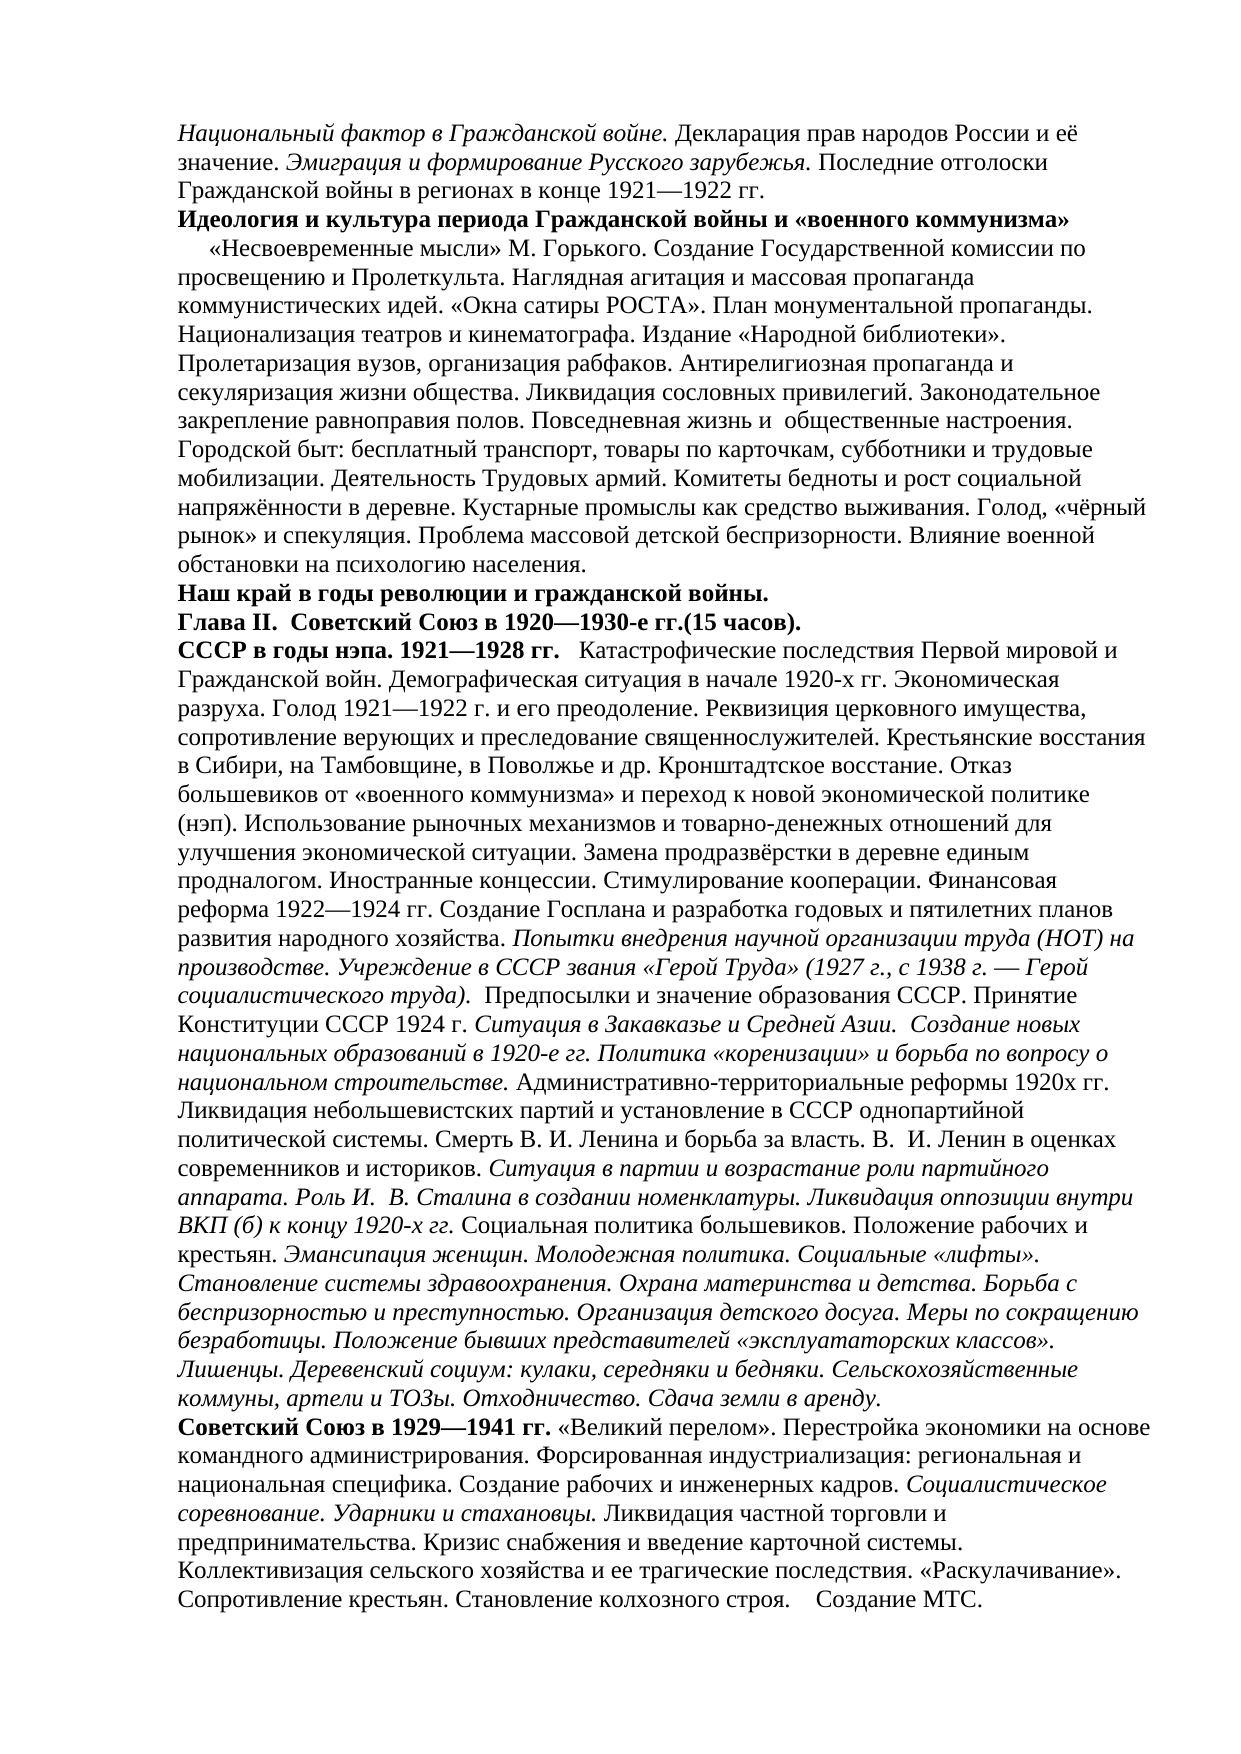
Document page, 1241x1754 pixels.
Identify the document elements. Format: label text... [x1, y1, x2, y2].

text Глава II. Советский Союз в 1920―1930-е гг.(15 часов). [177, 607, 1152, 636]
text Идеология и культура периода Гражданской войны и «военного коммунизма» [177, 204, 1152, 233]
text Наш край в годы революции и гражданской войны. [177, 578, 1152, 607]
text «Несвоевременные мысли» М. Горького. Создание Государственной комиссии по просвещению и Пролеткульта. Наглядная агитация и массовая пропаганда коммунистических идей. «Окна сатиры РОСТА». План монументальной пропаганды. Национализация театров и кинематографа. Издание «Народной библиотеки». Пролетаризация вузов, организация рабфаков. Антирелигиозная пропаганда и секуляризация жизни общества. Ликвидация сословных привилегий. Законодательное закрепление равноправия полов. Повседневная жизнь и общественные настроения. Городской быт: бесплатный транспорт, товары по карточкам, субботники и трудовые мобилизации. Деятельность Трудовых армий. Комитеты бедноты и рост социальной напряжённости в деревне. Кустарные промыслы как средство выживания. Голод, «чёрный рынок» и спекуляция. Проблема массовой детской беспризорности. Влияние военной обстановки на психологию населения. [177, 233, 1152, 578]
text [177, 1412, 1152, 1613]
text СССР в годы нэпа. 1921―1928 гг. Катастрофические последствия Первой мировой и Гражданской войн. Демографическая ситуация в начале 1920-х гг. Экономическая разруха. Голод 1921―1922 г. и его преодоление. Реквизиция церковного имущества, сопротивление верующих и преследование священнослужителей. Крестьянские восстания в Сибири, на Тамбовщине, в Поволжье и др. Кронштадтское восстание. Отказ большевиков от «военного коммунизма» и переход к новой экономической политике (нэп). Использование рыночных механизмов и товарно-денежных отношений для улучшения экономической ситуации. Замена продразвёрстки в деревне единым продналогом. Иностранные концессии. Стимулирование кооперации. Финансовая реформа 1922―1924 гг. Создание Госплана и разработка годовых и пятилетних планов развития народного хозяйства. Попытки внедрения научной организации труда (НОТ) на производстве. Учреждение в СССР звания «Герой Труда» (1927 г., с 1938 г. ― Герой социалистического труда). Предпосылки и значение образования СССР. Принятие Конституции СССР 1924 г. Ситуация в Закавказье и Средней Азии. Создание новых национальных образований в 1920-е гг. Политика «коренизации» и борьба по вопросу о национальном строительстве. Административно-территориальные реформы 1920х гг. Ликвидация небольшевистских партий и установление в СССР однопартийной политической системы. Смерть В. И. Ленина и борьба за власть. В. И. Ленин в оценках современников и историков. Ситуация в партии и возрастание роли партийного аппарата. Роль И. В. Сталина в создании номенклатуры. Ликвидация оппозиции внутри ВКП (б) к концу 1920-х гг. Социальная политика большевиков. Положение рабочих и крестьян. Эмансипация женщин. Молодежная политика. Социальные «лифты». Становление системы здравоохранения. Охрана материнства и детства. Борьба с беспризорностью и преступностью. Организация детского досуга. Меры по сокращению безработицы. Положение бывших представителей «эксплуататорских классов». Лишенцы. Деревенский социум: кулаки, середняки и бедняки. Сельскохозяйственные коммуны, артели и ТОЗы. Отходничество. Сдача земли в аренду. [177, 636, 1152, 1412]
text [177, 118, 1152, 204]
